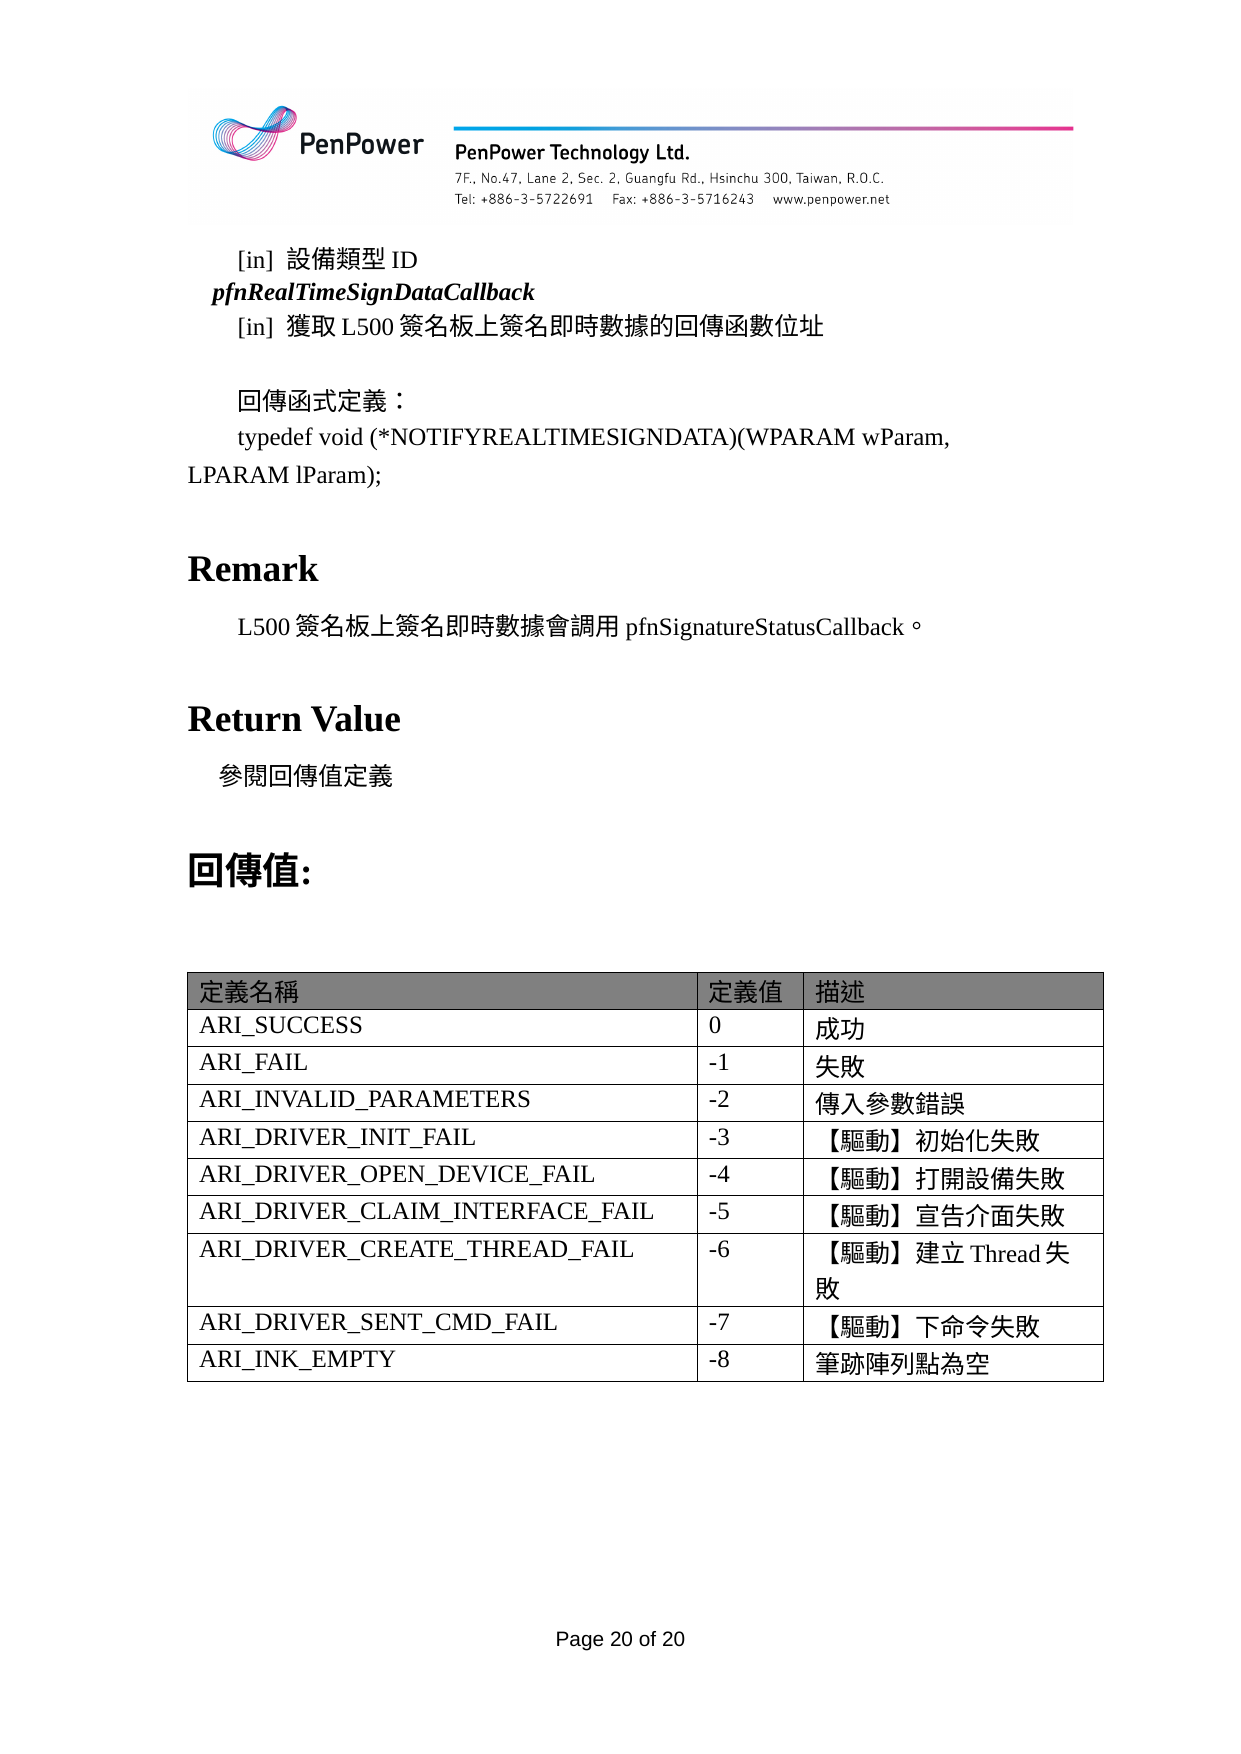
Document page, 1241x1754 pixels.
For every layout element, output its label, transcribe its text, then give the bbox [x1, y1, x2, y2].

table_cell ARI_INK_EMPTY [188, 1345, 697, 1381]
text pfnRealTimeSignDataCallback [187, 277, 1053, 305]
table_cell -2 [698, 1085, 803, 1121]
table_cell ARI_DRIVER_OPEN_DEVICE_FAIL [188, 1159, 697, 1195]
table_cell ARI_FAIL [188, 1047, 697, 1083]
table_cell ARI_DRIVER_CLAIM_INTERFACE_FAIL [188, 1196, 697, 1233]
table_cell 傳入參數錯誤 [804, 1085, 1103, 1121]
table_cell 【驅動】建立Thread失敗 [804, 1234, 1103, 1306]
table_header 定義名稱 [188, 973, 697, 1009]
text [in] 設備類型ID [187, 239, 1053, 277]
table_cell 【驅動】下命令失敗 [804, 1307, 1103, 1343]
table_cell 成功 [804, 1010, 1103, 1046]
text Return Value [187, 680, 1053, 755]
table_cell -4 [698, 1159, 803, 1195]
table_cell 【驅動】打開設備失敗 [804, 1159, 1103, 1195]
table_cell ARI_SUCCESS [188, 1010, 697, 1046]
text Remark [187, 530, 1053, 605]
text [in] 獲取L500簽名板上簽名即時數據的回傳函數位址 [187, 305, 1053, 343]
table_cell ARI_INVALID_PARAMETERS [188, 1085, 697, 1121]
table_cell -6 [698, 1234, 803, 1306]
table_cell -8 [698, 1345, 803, 1381]
text typedef void (*NOTIFYREALTIMESIGNDATA)(WPARAM wParam, LPARAM lParam); [187, 418, 1053, 493]
text L500簽名板上簽名即時數據會調用pfnSignatureStatusCallback。 [187, 605, 1053, 643]
table_cell 0 [698, 1010, 803, 1046]
table_header 描述 [804, 973, 1103, 1009]
table_cell -5 [698, 1196, 803, 1233]
table_cell 【驅動】宣告介面失敗 [804, 1196, 1103, 1233]
table_cell ARI_DRIVER_SENT_CMD_FAIL [188, 1307, 697, 1343]
table_cell ARI_DRIVER_INIT_FAIL [188, 1122, 697, 1158]
table_header 定義值 [698, 973, 803, 1009]
table_cell 失敗 [804, 1047, 1103, 1083]
picture [187, 88, 1074, 225]
text 回傳函式定義： [187, 380, 1053, 418]
table_cell 筆跡陣列點為空 [804, 1345, 1103, 1381]
table_cell 【驅動】初始化失敗 [804, 1122, 1103, 1158]
table_cell -3 [698, 1122, 803, 1158]
text 回傳值: [187, 830, 1053, 905]
table_cell -7 [698, 1307, 803, 1343]
table_cell -1 [698, 1047, 803, 1083]
table_cell ARI_DRIVER_CREATE_THREAD_FAIL [188, 1234, 697, 1306]
text 參閱回傳值定義 [187, 755, 1053, 793]
